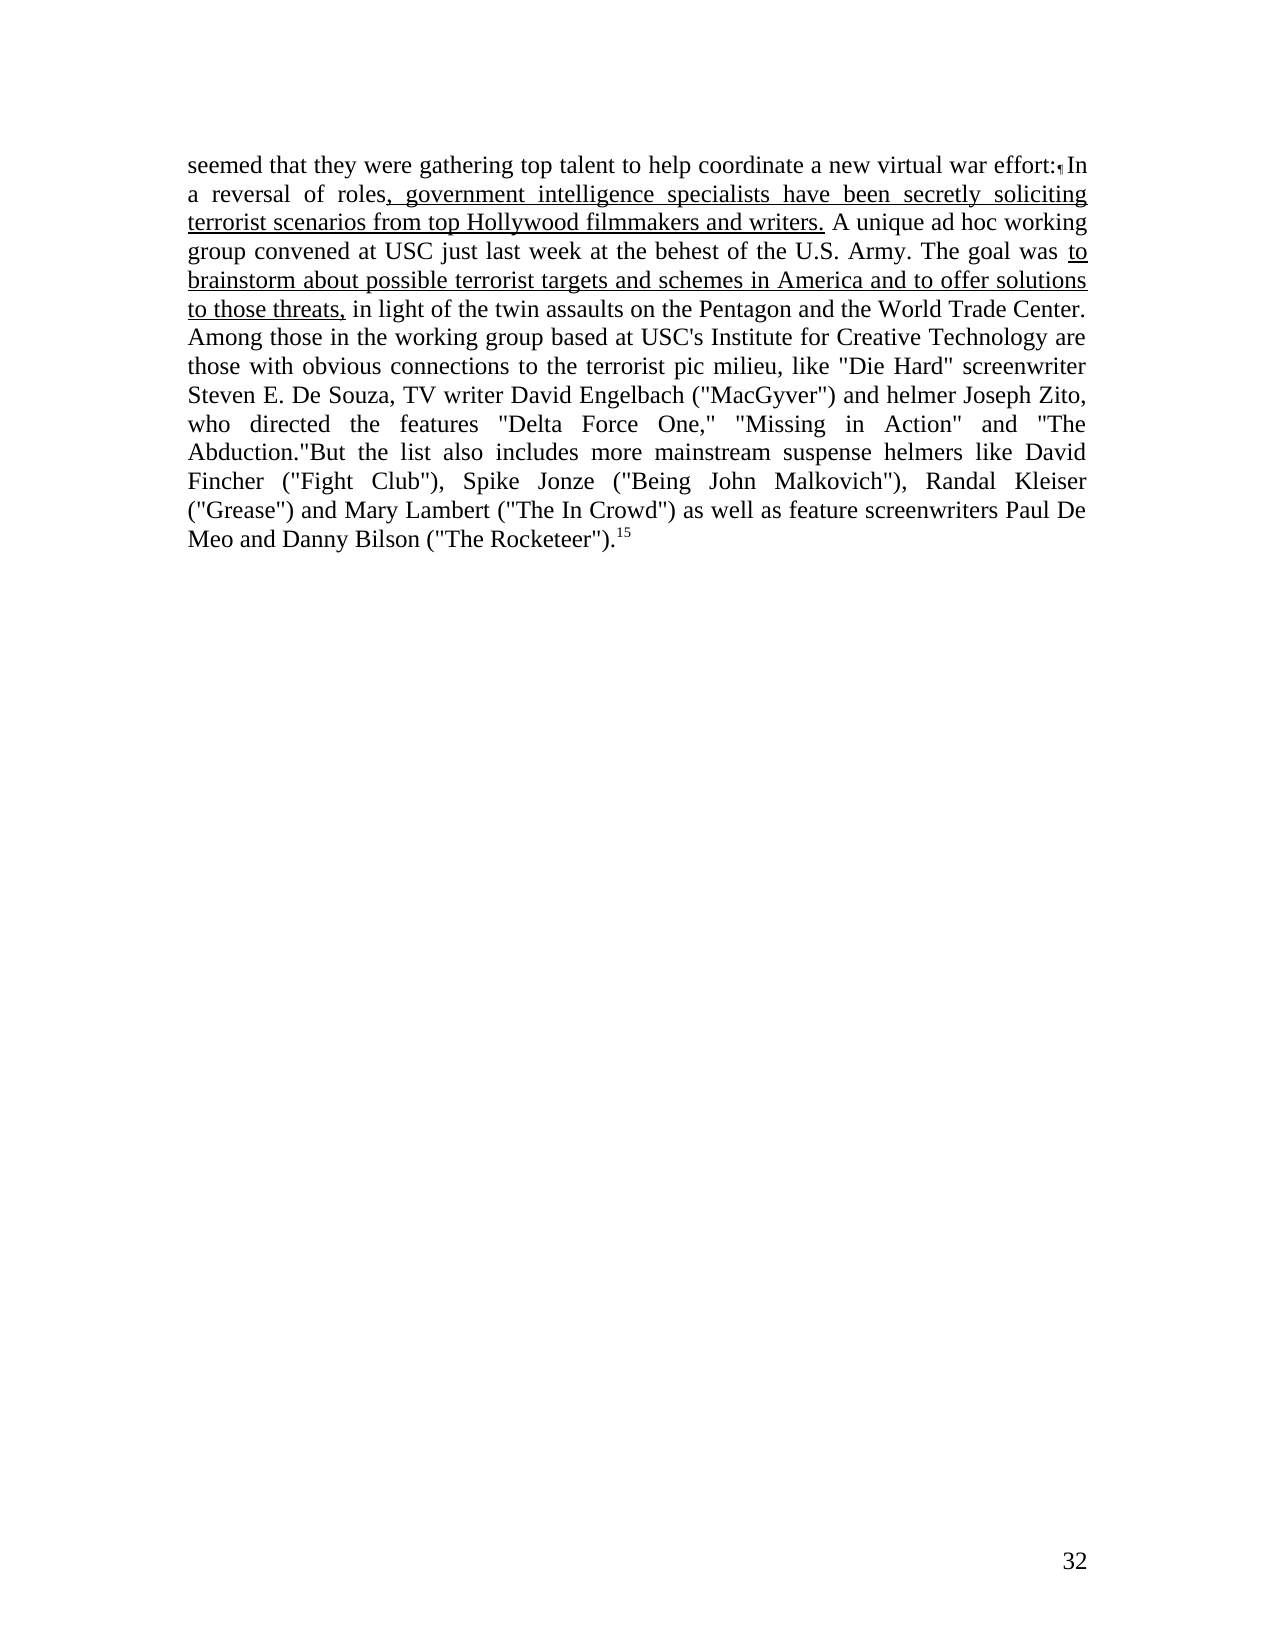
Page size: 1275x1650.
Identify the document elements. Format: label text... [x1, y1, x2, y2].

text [187, 150, 1087, 290]
